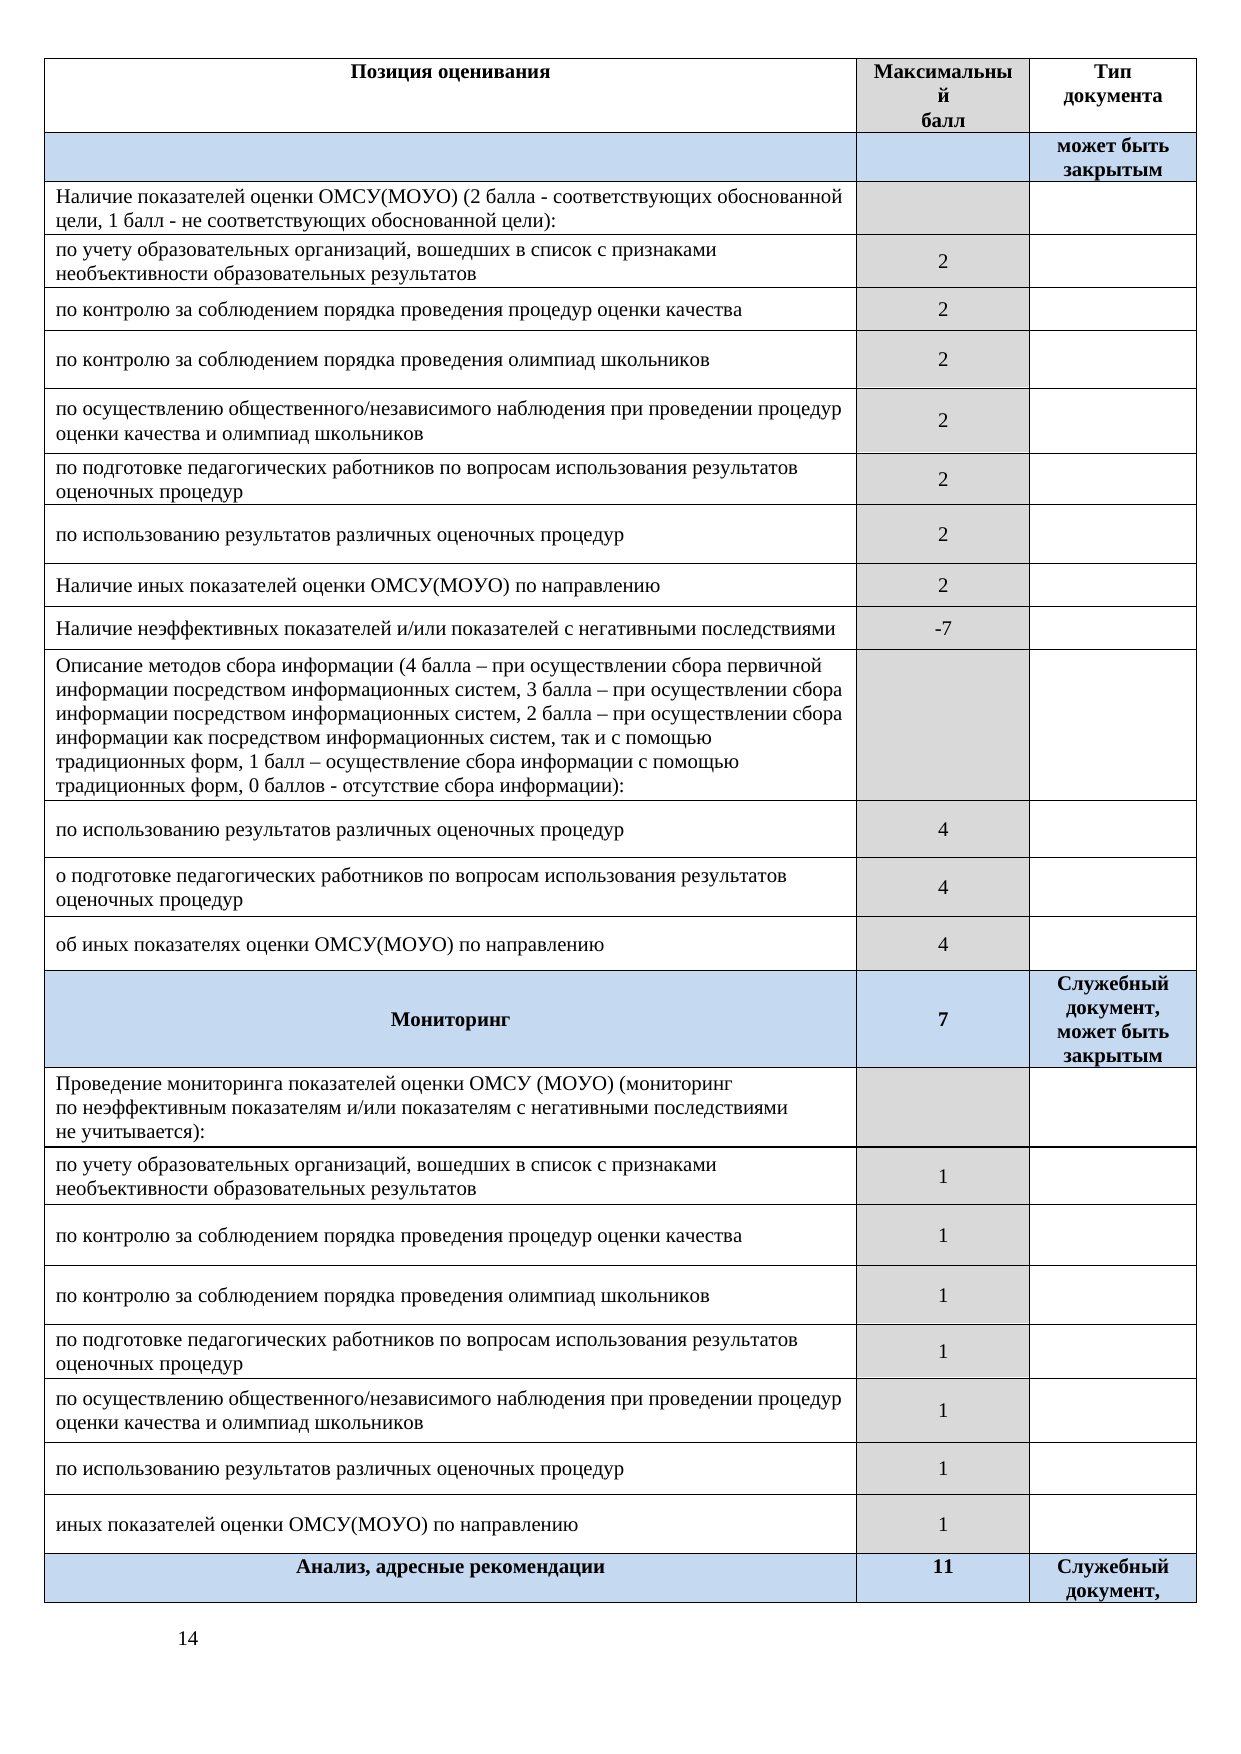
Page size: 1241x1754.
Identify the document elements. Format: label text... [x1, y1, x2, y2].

table_cell 4 [857, 917, 1029, 970]
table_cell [1030, 1554, 1196, 1602]
table_cell [1030, 1379, 1196, 1442]
table_cell [1030, 235, 1196, 287]
table_cell [1030, 1495, 1196, 1553]
table_cell 1 [857, 1325, 1029, 1377]
table_cell [1030, 454, 1196, 504]
table_cell по использованию результатов различных оценочных процедур [45, 505, 856, 563]
table_cell [1030, 288, 1196, 330]
table_cell 1 [857, 1205, 1029, 1265]
table_cell [1030, 1205, 1196, 1265]
table_cell 4 [857, 858, 1029, 916]
table_cell Служебный документ, может быть закрытым [1030, 971, 1196, 1067]
table_cell об иных показателях оценки ОМСУ(МОУО) по направлению [45, 917, 856, 970]
table_cell по подготовке педагогических работников по вопросам использования результатов оценочных процедур [45, 454, 856, 504]
table_cell 2 [857, 389, 1029, 452]
table_cell [1030, 917, 1196, 970]
table_cell 1 [857, 1495, 1029, 1553]
table_cell Описание методов сбора информации (4 балла – при осуществлении сбора первичной информации посредством информационных систем, 3 балла – при осуществлении сбора информации посредством информационных систем, 2 балла – при осуществлении сбора информации как посредством информационных систем, так и с помощью традиционных форм, 1 балл – осуществление сбора информации с помощью традиционных форм, 0 баллов - отсутствие сбора информации): [45, 650, 856, 800]
table_cell [1030, 564, 1196, 606]
table_cell о подготовке педагогических работников по вопросам использования результатов оценочных процедур [45, 858, 856, 916]
table_cell [1030, 182, 1196, 234]
table_header Тип документа [1030, 59, 1196, 132]
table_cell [1030, 133, 1196, 181]
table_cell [45, 1554, 856, 1602]
table_cell 2 [857, 331, 1029, 387]
table_cell [857, 650, 1029, 800]
table_cell по подготовке педагогических работников по вопросам использования результатов оценочных процедур [45, 1325, 856, 1377]
table_cell -7 [857, 607, 1029, 649]
table_cell 7 [857, 971, 1029, 1067]
table_header Максимальный балл [857, 59, 1029, 132]
table_cell 26 [857, 133, 1029, 181]
table_cell по осуществлению общественного/независимого наблюдения при проведении процедур оценки качества и олимпиад школьников [45, 1379, 856, 1442]
table_cell по контролю за соблюдением порядка проведения процедур оценки качества [45, 288, 856, 330]
table_cell [1030, 1325, 1196, 1377]
table_cell 1 [857, 1266, 1029, 1323]
table_cell [1030, 389, 1196, 452]
table_cell Наличие показателей оценки ОМСУ(МОУО) (2 балла - соответствующих обоснованной цели, 1 балл - не соответствующих обоснованной цели): [45, 182, 856, 234]
table_cell [1030, 505, 1196, 563]
table_cell [1030, 1148, 1196, 1204]
table_cell 2 [857, 288, 1029, 330]
table_cell по использованию результатов различных оценочных процедур [45, 1443, 856, 1494]
table_cell [857, 182, 1029, 234]
table_cell Наличие иных показателей оценки ОМСУ(МОУО) по направлению [45, 564, 856, 606]
table_cell 2 [857, 505, 1029, 563]
table_cell [1030, 331, 1196, 387]
table_cell 1 [857, 1148, 1029, 1204]
table_cell [1030, 801, 1196, 857]
table_cell по контролю за соблюдением порядка проведения процедур оценки качества [45, 1205, 856, 1265]
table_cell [45, 133, 856, 181]
table_cell по осуществлению общественного/независимого наблюдения при проведении процедур оценки качества и олимпиад школьников [45, 389, 856, 452]
table_cell Наличие неэффективных показателей и/или показателей с негативными последствиями [45, 607, 856, 649]
table_cell по контролю за соблюдением порядка проведения олимпиад школьников [45, 1266, 856, 1323]
table_cell [1030, 650, 1196, 800]
table_cell по использованию результатов различных оценочных процедур [45, 801, 856, 857]
table_cell по учету образовательных организаций, вошедших в список с признаками необъективности образовательных результатов [45, 235, 856, 287]
table_cell [1030, 607, 1196, 649]
table_header Позиция оценивания [45, 59, 856, 132]
table_cell 1 [857, 1379, 1029, 1442]
table_cell по учету образовательных организаций, вошедших в список с признаками необъективности образовательных результатов [45, 1148, 856, 1204]
table_cell [1030, 1266, 1196, 1323]
table_cell [857, 1068, 1029, 1146]
table_cell [1030, 858, 1196, 916]
table_cell 4 [857, 801, 1029, 857]
table_cell [1030, 1443, 1196, 1494]
table_cell по контролю за соблюдением порядка проведения олимпиад школьников [45, 331, 856, 387]
table_cell 11 [857, 1554, 1029, 1602]
table_cell Проведение мониторинга показателей оценки ОМСУ (МОУО) (мониторинг по неэффективным показателям и/или показателям с негативными последствиями не учитывается): [45, 1068, 856, 1146]
table_cell иных показателей оценки ОМСУ(МОУО) по направлению [45, 1495, 856, 1553]
table_cell 1 [857, 1443, 1029, 1494]
table_cell 2 [857, 235, 1029, 287]
table_cell 2 [857, 454, 1029, 504]
table_cell [1030, 1068, 1196, 1146]
table_cell 2 [857, 564, 1029, 606]
table_cell Мониторинг [45, 971, 856, 1067]
